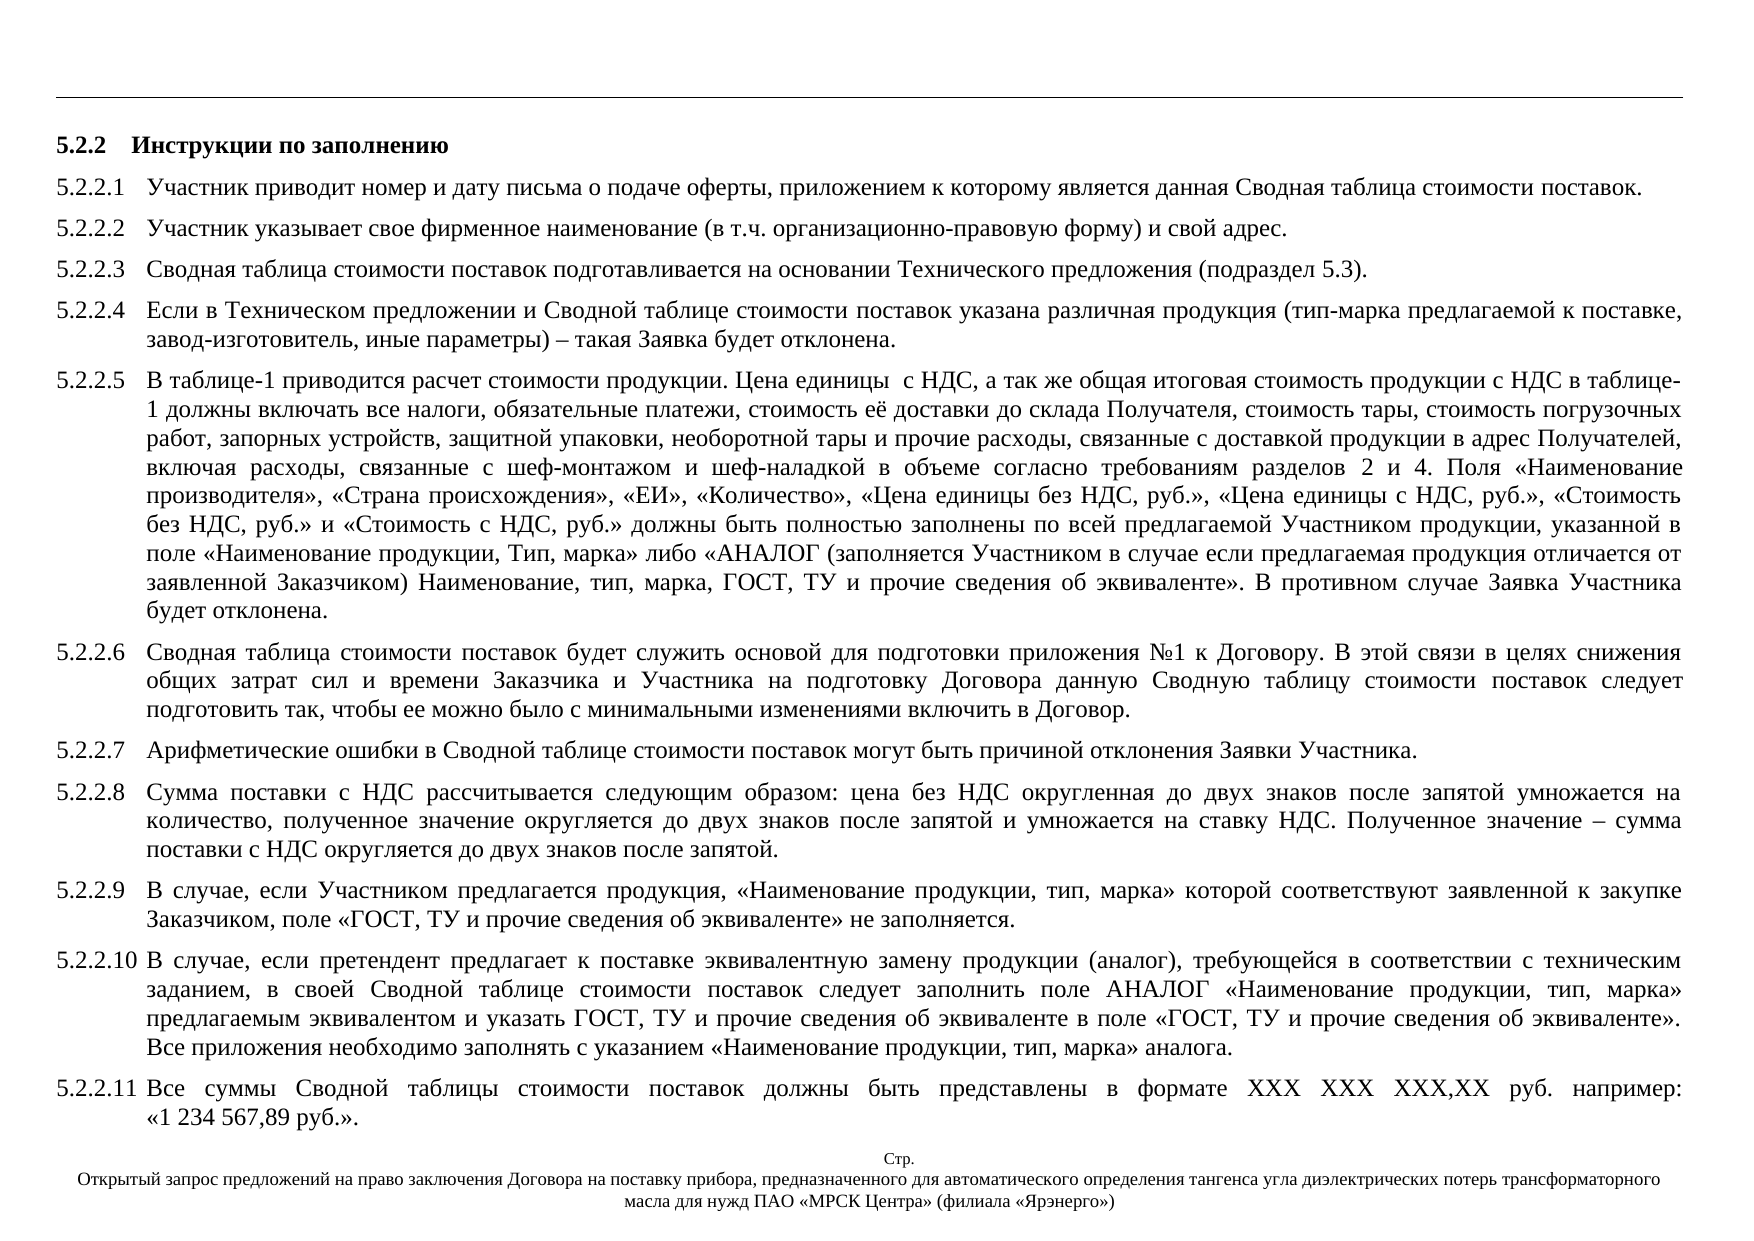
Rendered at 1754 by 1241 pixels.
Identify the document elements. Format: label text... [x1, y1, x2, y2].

list Сумма поставки с НДС рассчитывается следующим образом: цена без НДС округленная до двух знаков после запятой умножается на количество, полученное значение округляется до двух знаков после запятой и умножается на ставку НДС. Полученное значение – сумма поставки с НДС округляется до двух знаков после запятой. [56, 777, 1683, 863]
list Участник приводит номер и дату письма о подаче оферты, приложением к которому является данная Сводная таблица стоимости поставок. [56, 172, 1683, 201]
subtitle Инструкции по заполнению [56, 131, 1683, 159]
list Сводная таблица стоимости поставок подготавливается на основании Технического предложения (подраздел 5.3). [56, 254, 1683, 283]
list Сводная таблица стоимости поставок будет служить основой для подготовки приложения №1 к Договору. В этой связи в целях снижения общих затрат сил и времени Заказчика и Участника на подготовку Договора данную Сводную таблицу стоимости поставок следует подготовить так, чтобы ее можно было с минимальными изменениями включить в Договор. [56, 637, 1683, 723]
list В случае, если Участником предлагается продукция, «Наименование продукции, тип, марка» которой соответствуют заявленной к закупке Заказчиком, поле «ГОСТ, ТУ и прочие сведения об эквиваленте» не заполняется. [56, 876, 1683, 933]
list Если в Техническом предложении и Сводной таблице стоимости поставок указана различная продукция (тип-марка предлагаемой к поставке, завод-изготовитель, иные параметры) – такая Заявка будет отклонена. [56, 296, 1683, 353]
list В таблице-1 приводится расчет стоимости продукции. Цена единицы с НДС, а так же общая итоговая стоимость продукции с НДС в таблице-1 должны включать все налоги, обязательные платежи, стоимость её доставки до склада Получателя, стоимость тары, стоимость погрузочных работ, запорных устройств, защитной упаковки, необоротной тары и прочие расходы, связанные с доставкой продукции в адрес Получателей, включая расходы, связанные с шеф-монтажом и шеф-наладкой в объеме согласно требованиям разделов 2 и 4. Поля «Наименование производителя», «Страна происхождения», «ЕИ», «Количество», «Цена единицы без НДС, руб.», «Цена единицы с НДС, руб.», «Стоимость без НДС, руб.» и «Стоимость с НДС, руб.» должны быть полностью заполнены по всей предлагаемой Участником продукции, указанной в поле «Наименование продукции, Тип, марка» либо «АНАЛОГ (заполняется Участником в случае если предлагаемая продукция отличается от заявленной Заказчиком) Наименование, тип, марка, ГОСТ, ТУ и прочие сведения об эквиваленте». В противном случае Заявка Участника будет отклонена. [56, 366, 1683, 624]
list Участник указывает свое фирменное наименование (в т.ч. организационно-правовую форму) и свой адрес. [56, 213, 1683, 242]
list В случае, если претендент предлагает к поставке эквивалентную замену продукции (аналог), требующейся в соответствии с техническим заданием, в своей Сводной таблице стоимости поставок следует заполнить поле АНАЛОГ «Наименование продукции, тип, марка» предлагаемым эквивалентом и указать ГОСТ, ТУ и прочие сведения об эквиваленте в поле «ГОСТ, ТУ и прочие сведения об эквиваленте». Все приложения необходимо заполнять с указанием «Наименование продукции, тип, марка» аналога. [56, 946, 1683, 1061]
list Все суммы Сводной таблицы стоимости поставок должны быть представлены в формате XXX XXX XXX,XX руб. например: «1 234 567,89 руб.». [56, 1073, 1683, 1131]
list Арифметические ошибки в Сводной таблице стоимости поставок могут быть причиной отклонения Заявки Участника. [56, 736, 1683, 764]
